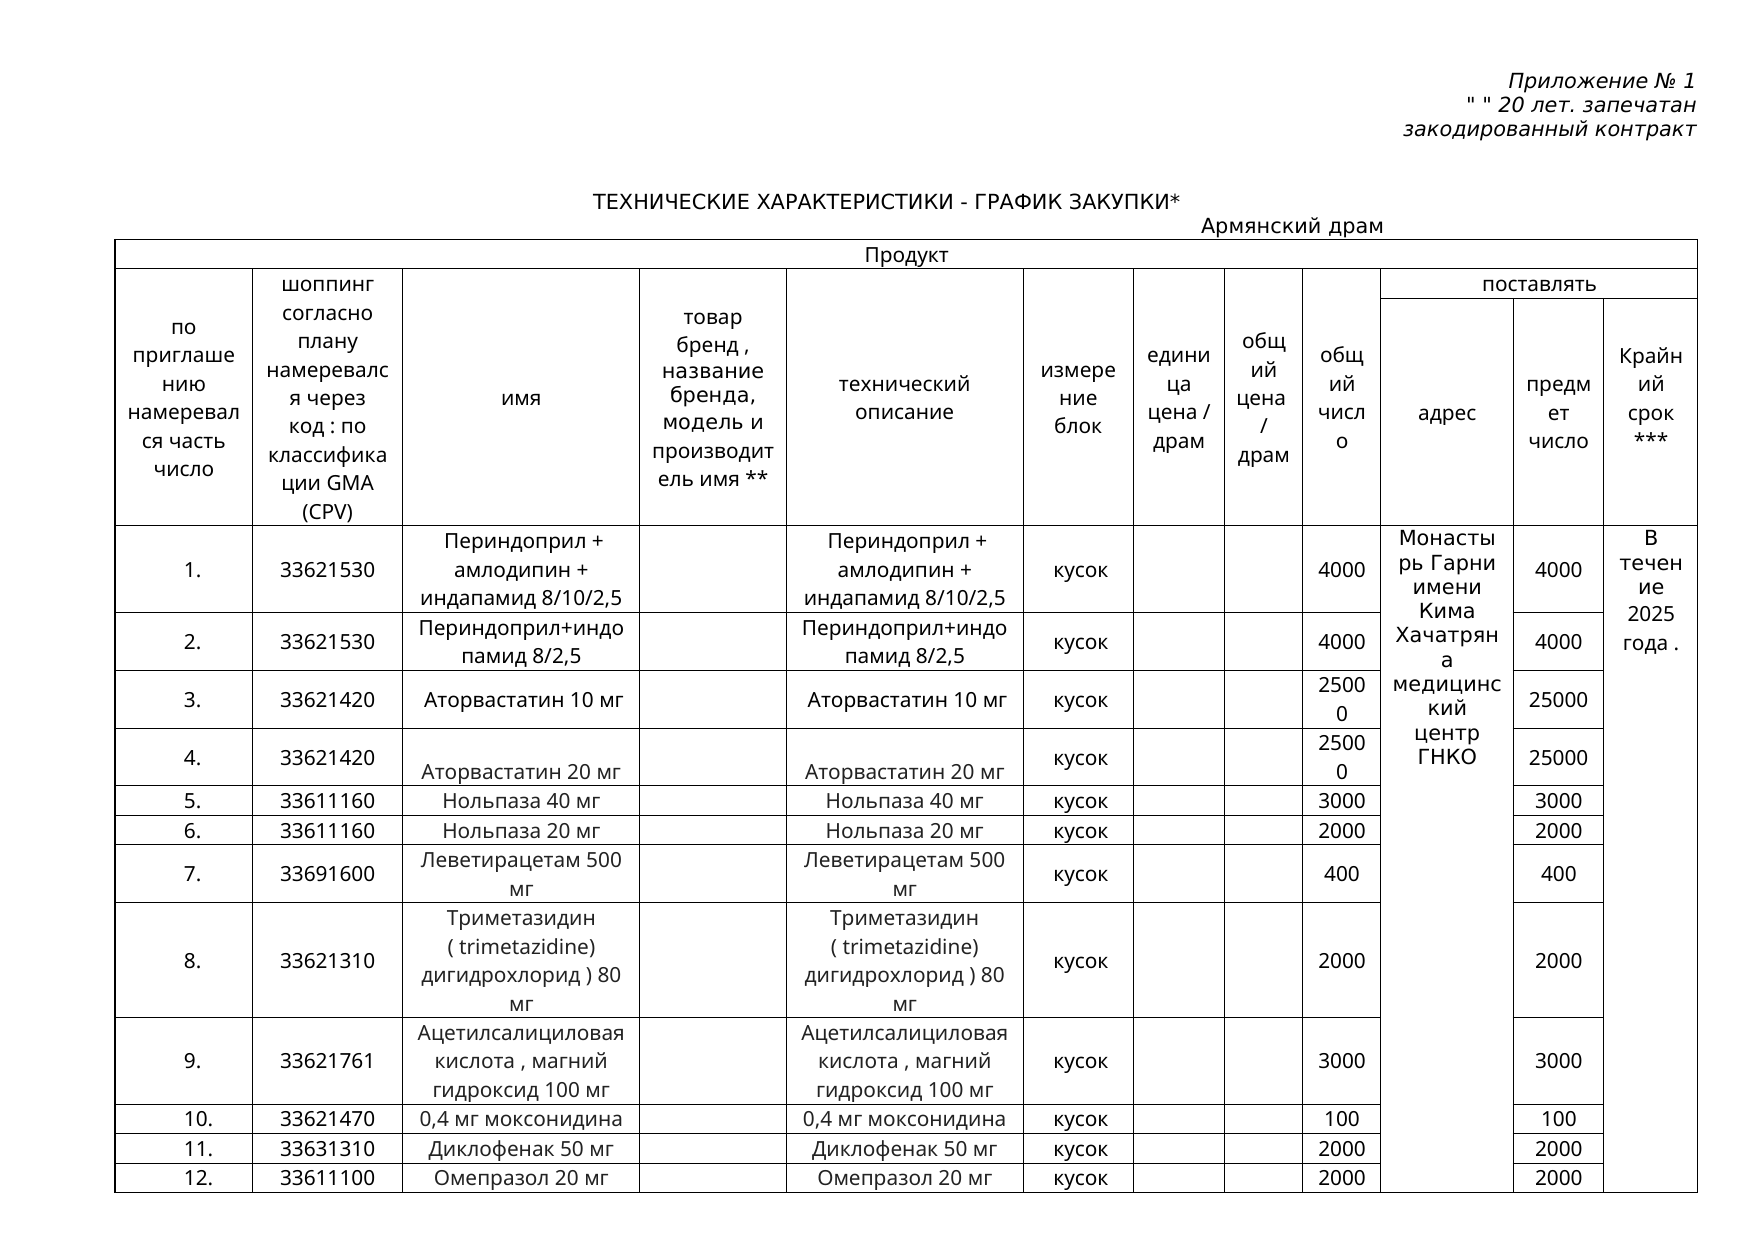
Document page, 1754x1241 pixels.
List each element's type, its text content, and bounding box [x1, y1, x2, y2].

table_cell [1134, 845, 1224, 902]
table_cell 33611160 [253, 816, 402, 844]
table_cell Триметазидин ( trimetazidine) дигидрохлорид ) 80 мг [787, 903, 1023, 1017]
table_cell [1225, 1105, 1302, 1133]
table_cell 100 [1514, 1105, 1603, 1133]
table_cell 3000 [1514, 1018, 1603, 1103]
table_cell 33691600 [253, 845, 402, 902]
table_cell 33621761 [253, 1018, 402, 1103]
table_cell 3000 [1303, 786, 1380, 815]
table_cell [640, 729, 786, 785]
table_cell 2000 [1514, 1134, 1603, 1162]
table_cell Нольпаза 20 мг [403, 816, 639, 844]
table_cell 2000 [1303, 1164, 1380, 1192]
table_cell кусок [1024, 613, 1133, 669]
table_cell 4000 [1303, 526, 1380, 612]
table_cell Периндоприл+индопамид 8/2,5 [787, 613, 1023, 669]
table_cell Ацетилсалициловая кислота , магний гидроксид 100 мг [787, 1018, 1023, 1103]
table_cell Нольпаза 40 мг [403, 786, 639, 815]
table_cell 4000 [1514, 526, 1603, 612]
table_cell [1134, 1018, 1224, 1103]
table_cell Аторвастатин 10 мг [403, 671, 639, 727]
table_cell кусок [1024, 903, 1133, 1017]
table_cell [1225, 729, 1302, 785]
table_cell кусок [1024, 845, 1133, 902]
table_cell 33621310 [253, 903, 402, 1017]
table_cell 25000 [1303, 671, 1380, 727]
table_cell Крайний срок *** [1604, 299, 1697, 525]
table_cell [116, 903, 252, 1017]
table_cell измерение блок [1024, 269, 1133, 525]
text " " 20 лет. запечатан [75, 93, 1698, 117]
table_cell [640, 1018, 786, 1103]
table_cell поставлять [1381, 269, 1697, 298]
table_cell [116, 671, 252, 727]
table_cell [640, 845, 786, 902]
table_cell 33631310 [253, 1134, 402, 1162]
table_cell кусок [1024, 1105, 1133, 1133]
table_cell 25000 [1514, 729, 1603, 785]
text закодированный контракт [75, 117, 1698, 142]
table_cell Омепразол 20 мг [787, 1164, 1023, 1192]
table_cell Аторвастатин 20 мг [403, 729, 639, 785]
table_cell 33621470 [253, 1105, 402, 1133]
table_cell [640, 1134, 786, 1162]
table_cell 33621530 [253, 613, 402, 669]
table_cell [116, 729, 252, 785]
table_cell [1134, 816, 1224, 844]
table_cell 0,4 мг моксонидина [403, 1105, 639, 1133]
table_cell [1225, 1134, 1302, 1162]
table_cell Нольпаза 20 мг [787, 816, 1023, 844]
table_cell 33621530 [253, 526, 402, 612]
table_cell [116, 526, 252, 612]
table_cell Аторвастатин 20 мг [787, 729, 1023, 785]
table_cell [1134, 526, 1224, 612]
table_cell 400 [1514, 845, 1603, 902]
table_cell имя [403, 269, 639, 525]
table_cell Ацетилсалициловая кислота , магний гидроксид 100 мг [403, 1018, 639, 1103]
table_cell Триметазидин ( trimetazidine) дигидрохлорид ) 80 мг [403, 903, 639, 1017]
table_cell Леветирацетам 500 мг [403, 845, 639, 902]
table_cell [116, 1105, 252, 1133]
table_cell шоппинг согласно плану намеревался через код : по классификации GMA (CPV) [253, 269, 402, 525]
table_cell Периндоприл + амлодипин + индапамид 8/10/2,5 [787, 526, 1023, 612]
table_cell технический описание [787, 269, 1023, 525]
table_cell [640, 903, 786, 1017]
table_cell [116, 786, 252, 815]
table_cell [1225, 816, 1302, 844]
table_cell Периндоприл + амлодипин + индапамид 8/10/2,5 [403, 526, 639, 612]
table_cell 4000 [1514, 613, 1603, 669]
table_cell [640, 786, 786, 815]
table_cell Периндоприл+индопамид 8/2,5 [403, 613, 639, 669]
text Армянский драм [75, 214, 1698, 239]
table_cell кусок [1024, 729, 1133, 785]
table_cell 2000 [1303, 903, 1380, 1017]
table_cell 2000 [1303, 816, 1380, 844]
table_header Продукт [116, 240, 1697, 268]
table_cell 33621420 [253, 671, 402, 727]
table_cell Монастырь Гарни имени Кима Хачатряна медицинский центр ГНКО [1381, 526, 1513, 1192]
table_cell 33611160 [253, 786, 402, 815]
table_cell кусок [1024, 671, 1133, 727]
table_cell кусок [1024, 1134, 1133, 1162]
table_cell общий цена / драм [1225, 269, 1302, 525]
table_cell 33611100 [253, 1164, 402, 1192]
table_cell [1225, 671, 1302, 727]
table_cell [116, 1018, 252, 1103]
table_cell В течение 2025 года . [1604, 526, 1697, 1192]
table_cell по приглашению намеревался часть число [116, 269, 252, 525]
table_cell [640, 526, 786, 612]
table_cell [1225, 845, 1302, 902]
table_cell кусок [1024, 1164, 1133, 1192]
table_cell [116, 816, 252, 844]
table_cell [1225, 903, 1302, 1017]
table_cell [640, 671, 786, 727]
table_cell единица цена / драм [1134, 269, 1224, 525]
table_cell [116, 845, 252, 902]
table_cell [1225, 526, 1302, 612]
table_cell кусок [1024, 816, 1133, 844]
table_cell Нольпаза 40 мг [787, 786, 1023, 815]
table_cell 4000 [1303, 613, 1380, 669]
table_cell 0,4 мг моксонидина [787, 1105, 1023, 1133]
table_cell [640, 1105, 786, 1133]
table_cell 3000 [1303, 1018, 1380, 1103]
text ТЕХНИЧЕСКИЕ ХАРАКТЕРИСТИКИ - ГРАФИК ЗАКУПКИ* [75, 190, 1698, 214]
table_cell 25000 [1303, 729, 1380, 785]
table_cell 2000 [1303, 1134, 1380, 1162]
table_cell [116, 613, 252, 669]
text Приложение № 1 [75, 69, 1698, 93]
table_cell [640, 613, 786, 669]
table_cell Диклофенак 50 мг [787, 1134, 1023, 1162]
table_cell кусок [1024, 1018, 1133, 1103]
table_cell 33621420 [253, 729, 402, 785]
table_cell [116, 1164, 252, 1192]
table_cell [1225, 613, 1302, 669]
table_cell 3000 [1514, 786, 1603, 815]
table_cell 400 [1303, 845, 1380, 902]
table_cell [1225, 1164, 1302, 1192]
table_cell [1134, 1105, 1224, 1133]
table_cell [1134, 613, 1224, 669]
table_cell [1134, 1134, 1224, 1162]
table_cell 2000 [1514, 1164, 1603, 1192]
table_cell [1134, 729, 1224, 785]
table_cell [1134, 1164, 1224, 1192]
table_cell кусок [1024, 786, 1133, 815]
table_cell 2000 [1514, 816, 1603, 844]
table_cell адрес [1381, 299, 1513, 525]
table_cell [116, 1134, 252, 1162]
table_cell Омепразол 20 мг [403, 1164, 639, 1192]
table_cell 2000 [1514, 903, 1603, 1017]
table_cell [640, 816, 786, 844]
table_cell товар бренд , название бренда, модель и производитель имя ** [640, 269, 786, 525]
table_cell Диклофенак 50 мг [403, 1134, 639, 1162]
table_cell общий число [1303, 269, 1380, 525]
table_cell 25000 [1514, 671, 1603, 727]
table_cell [1225, 786, 1302, 815]
table_cell [1134, 671, 1224, 727]
table_cell [1134, 786, 1224, 815]
table_cell 100 [1303, 1105, 1380, 1133]
table_cell Аторвастатин 10 мг [787, 671, 1023, 727]
table_cell кусок [1024, 526, 1133, 612]
table_cell [1134, 903, 1224, 1017]
table_cell [1225, 1018, 1302, 1103]
table_cell предмет число [1514, 299, 1603, 525]
table_cell Леветирацетам 500 мг [787, 845, 1023, 902]
table_cell [640, 1164, 786, 1192]
